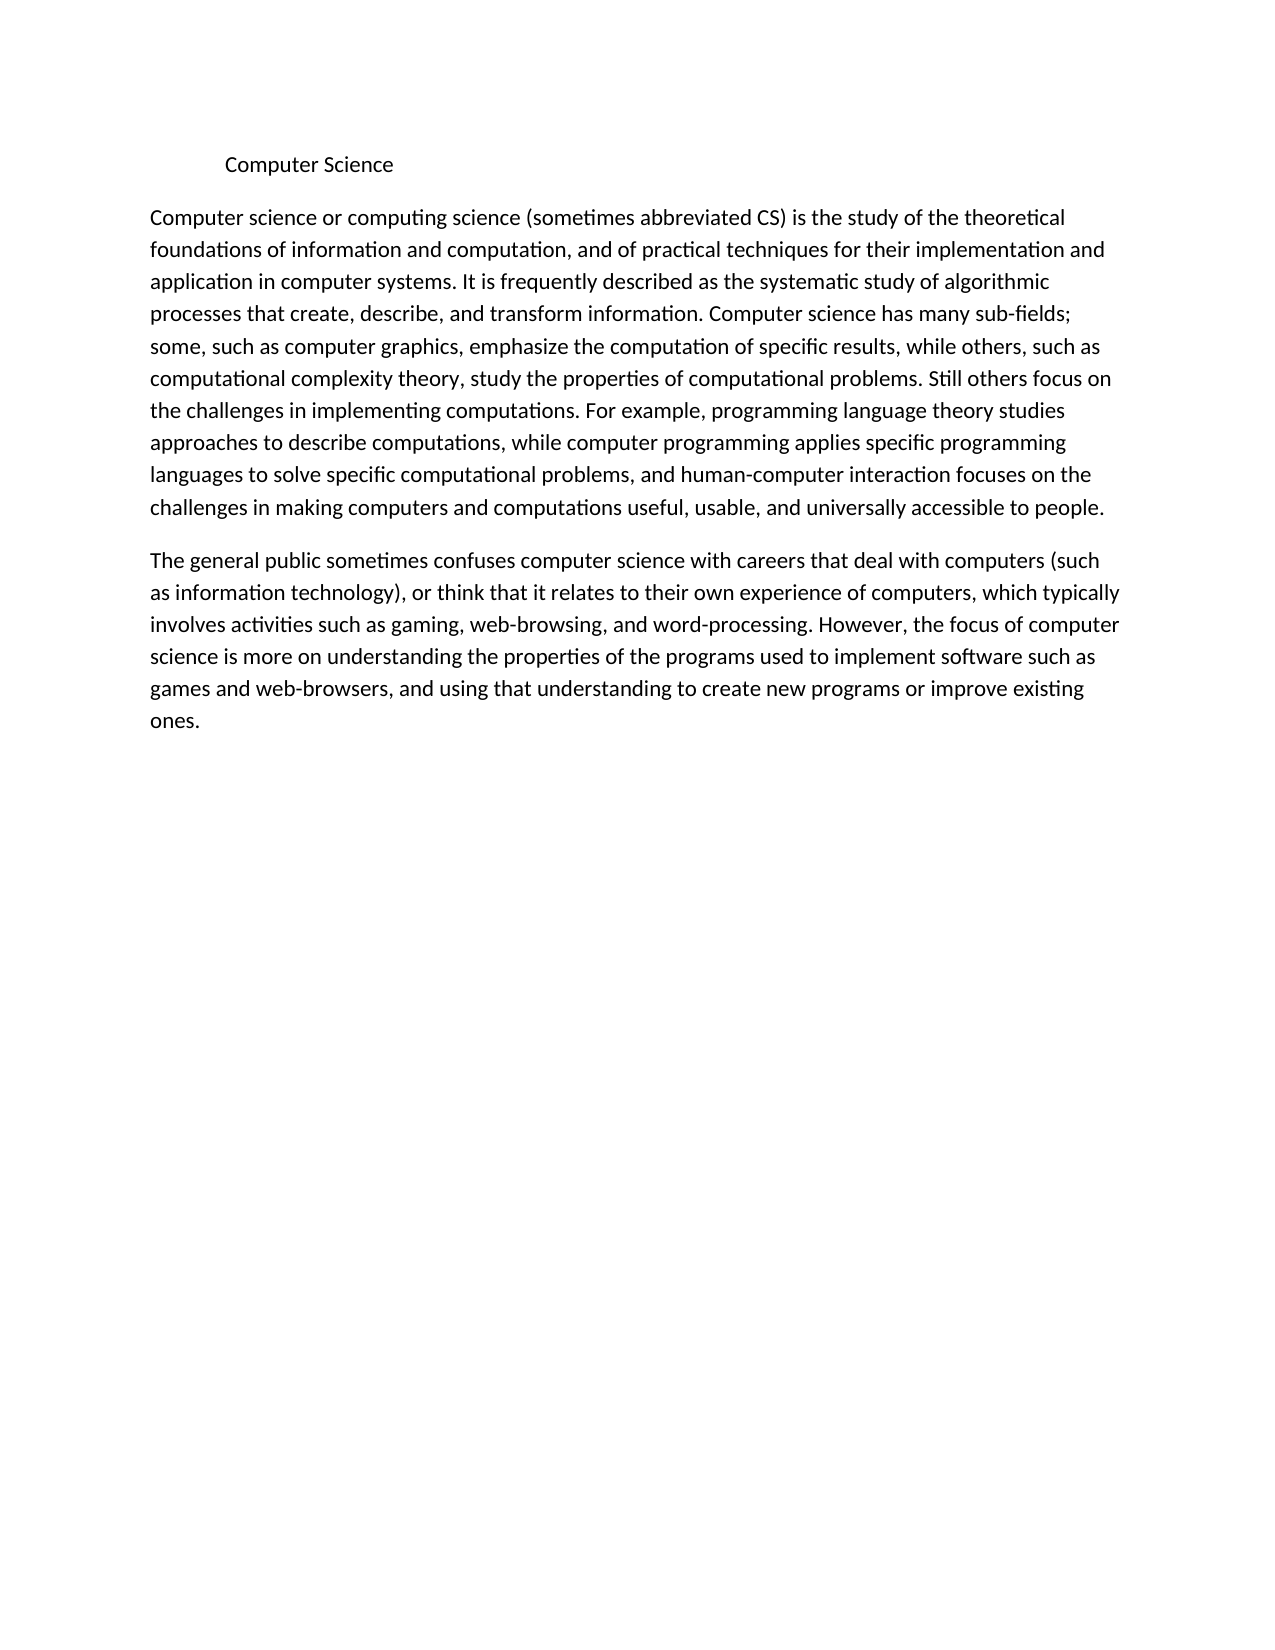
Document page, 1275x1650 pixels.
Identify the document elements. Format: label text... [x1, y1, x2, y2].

text The general public sometimes confuses computer science with careers that deal with computers (such as information technology), or think that it relates to their own experience of computers, which typically involves activities such as gaming, web-browsing, and word-processing. However, the focus of computer science is more on understanding the properties of the programs used to implement software such as games and web-browsers, and using that understanding to create new programs or improve existing ones. [150, 546, 1125, 735]
list Computer Science [225, 150, 1125, 178]
text Computer science or computing science (sometimes abbreviated CS) is the study of the theoretical foundations of information and computation, and of practical techniques for their implementation and application in computer systems. It is frequently described as the systematic study of algorithmic processes that create, describe, and transform information. Computer science has many sub-fields; some, such as computer graphics, emphasize the computation of specific results, while others, such as computational complexity theory, study the properties of computational problems. Still others focus on the challenges in implementing computations. For example, programming language theory studies approaches to describe computations, while computer programming applies specific programming languages to solve specific computational problems, and human-computer interaction focuses on the challenges in making computers and computations useful, usable, and universally accessible to people. [150, 203, 1125, 521]
